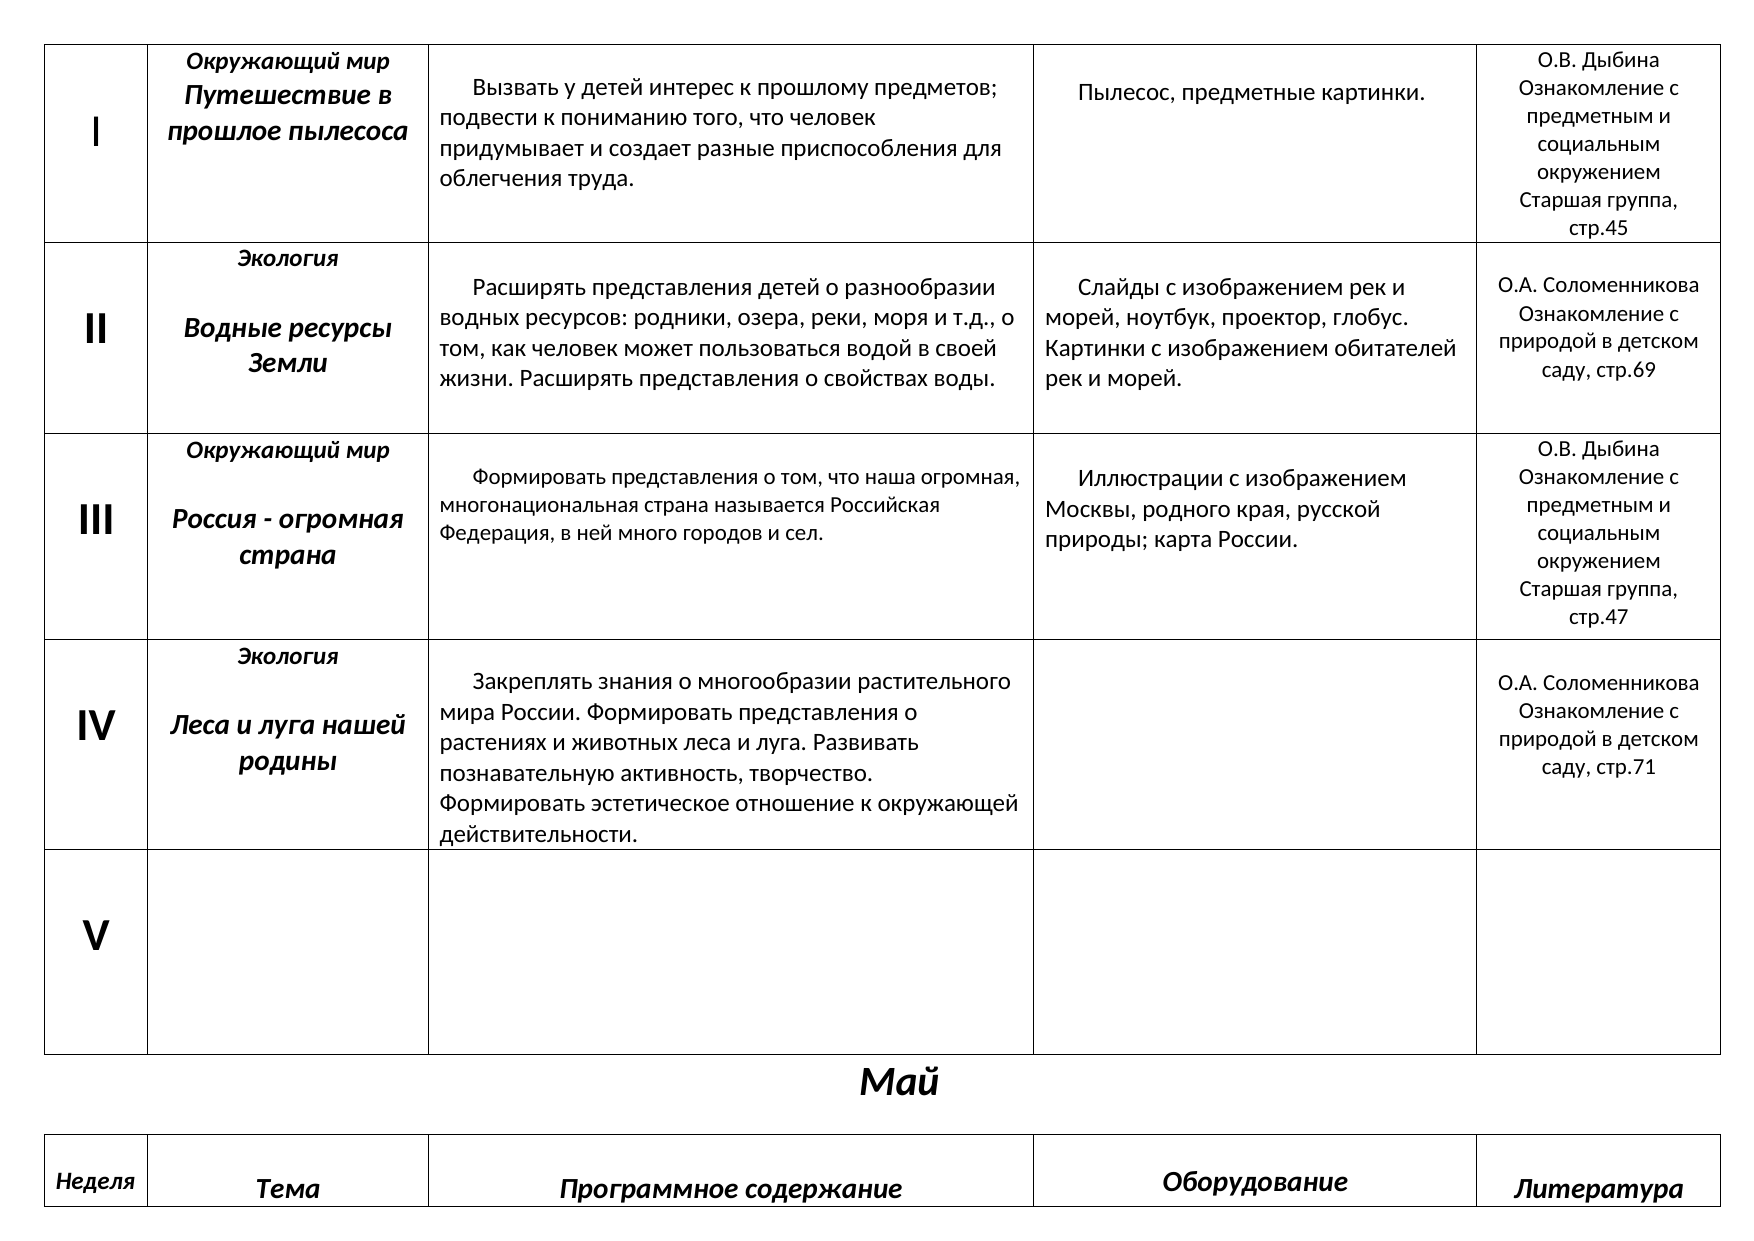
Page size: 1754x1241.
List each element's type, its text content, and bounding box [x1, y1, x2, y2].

table_cell Иллюстрации с изображением Москвы, родного края, русской природы; карта России. [1034, 434, 1476, 639]
table_cell Экология Леса и луга нашей родины [148, 640, 428, 849]
table_cell О.В. Дыбина Ознакомление с предметным и социальным окружением Старшая группа, стр.45 [1477, 45, 1720, 242]
table_cell [1034, 640, 1476, 849]
table_cell Пылесос, предметные картинки. [1034, 45, 1476, 242]
table_header Тема [148, 1135, 428, 1206]
table_header Программное содержание [429, 1135, 1033, 1206]
table_cell [148, 850, 428, 1054]
table_cell II [45, 243, 147, 433]
table_cell О.А. Соломенникова Ознакомление с природой в детском саду, стр.69 [1477, 243, 1720, 433]
table_cell Окружающий мир Россия - огромная страна [148, 434, 428, 639]
table_cell Закреплять знания о многообразии растительного мира России. Формировать представления о растениях и животных леса и луга. Развивать познавательную активность, творчество. Формировать эстетическое отношение к окружающей действительности. [429, 640, 1033, 849]
table_cell V [45, 850, 147, 1054]
text Май [15, 1055, 1709, 1106]
table_cell [429, 850, 1033, 1054]
table_cell Экология Водные ресурсы Земли [148, 243, 428, 433]
table_cell Формировать представления о том, что наша огромная, многонациональная страна называется Российская Федерация, в ней много городов и сел. [429, 434, 1033, 639]
table_header Неделя [45, 1135, 147, 1206]
table_cell Окружающий мир Путешествие в прошлое пылесоса [148, 45, 428, 242]
table_cell Расширять представления детей о разнообразии водных ресурсов: родники, озера, реки, моря и т.д., о том, как человек может пользоваться водой в своей жизни. Расширять представления о свойствах воды. [429, 243, 1033, 433]
table_cell О.В. Дыбина Ознакомление с предметным и социальным окружением Старшая группа, стр.47 [1477, 434, 1720, 639]
table_header Оборудование [1034, 1135, 1476, 1206]
table_cell III [45, 434, 147, 639]
table_cell IV [45, 640, 147, 849]
table_cell I [45, 45, 147, 242]
table_cell [1477, 850, 1720, 1054]
table_cell Слайды с изображением рек и морей, ноутбук, проектор, глобус. Картинки с изображением обитателей рек и морей. [1034, 243, 1476, 433]
table_cell О.А. Соломенникова Ознакомление с природой в детском саду, стр.71 [1477, 640, 1720, 849]
table_cell [1034, 850, 1476, 1054]
table_header Литература [1477, 1135, 1720, 1206]
table_cell Вызвать у детей интерес к прошлому предметов; подвести к пониманию того, что человек придумывает и создает разные приспособления для облегчения труда. [429, 45, 1033, 242]
